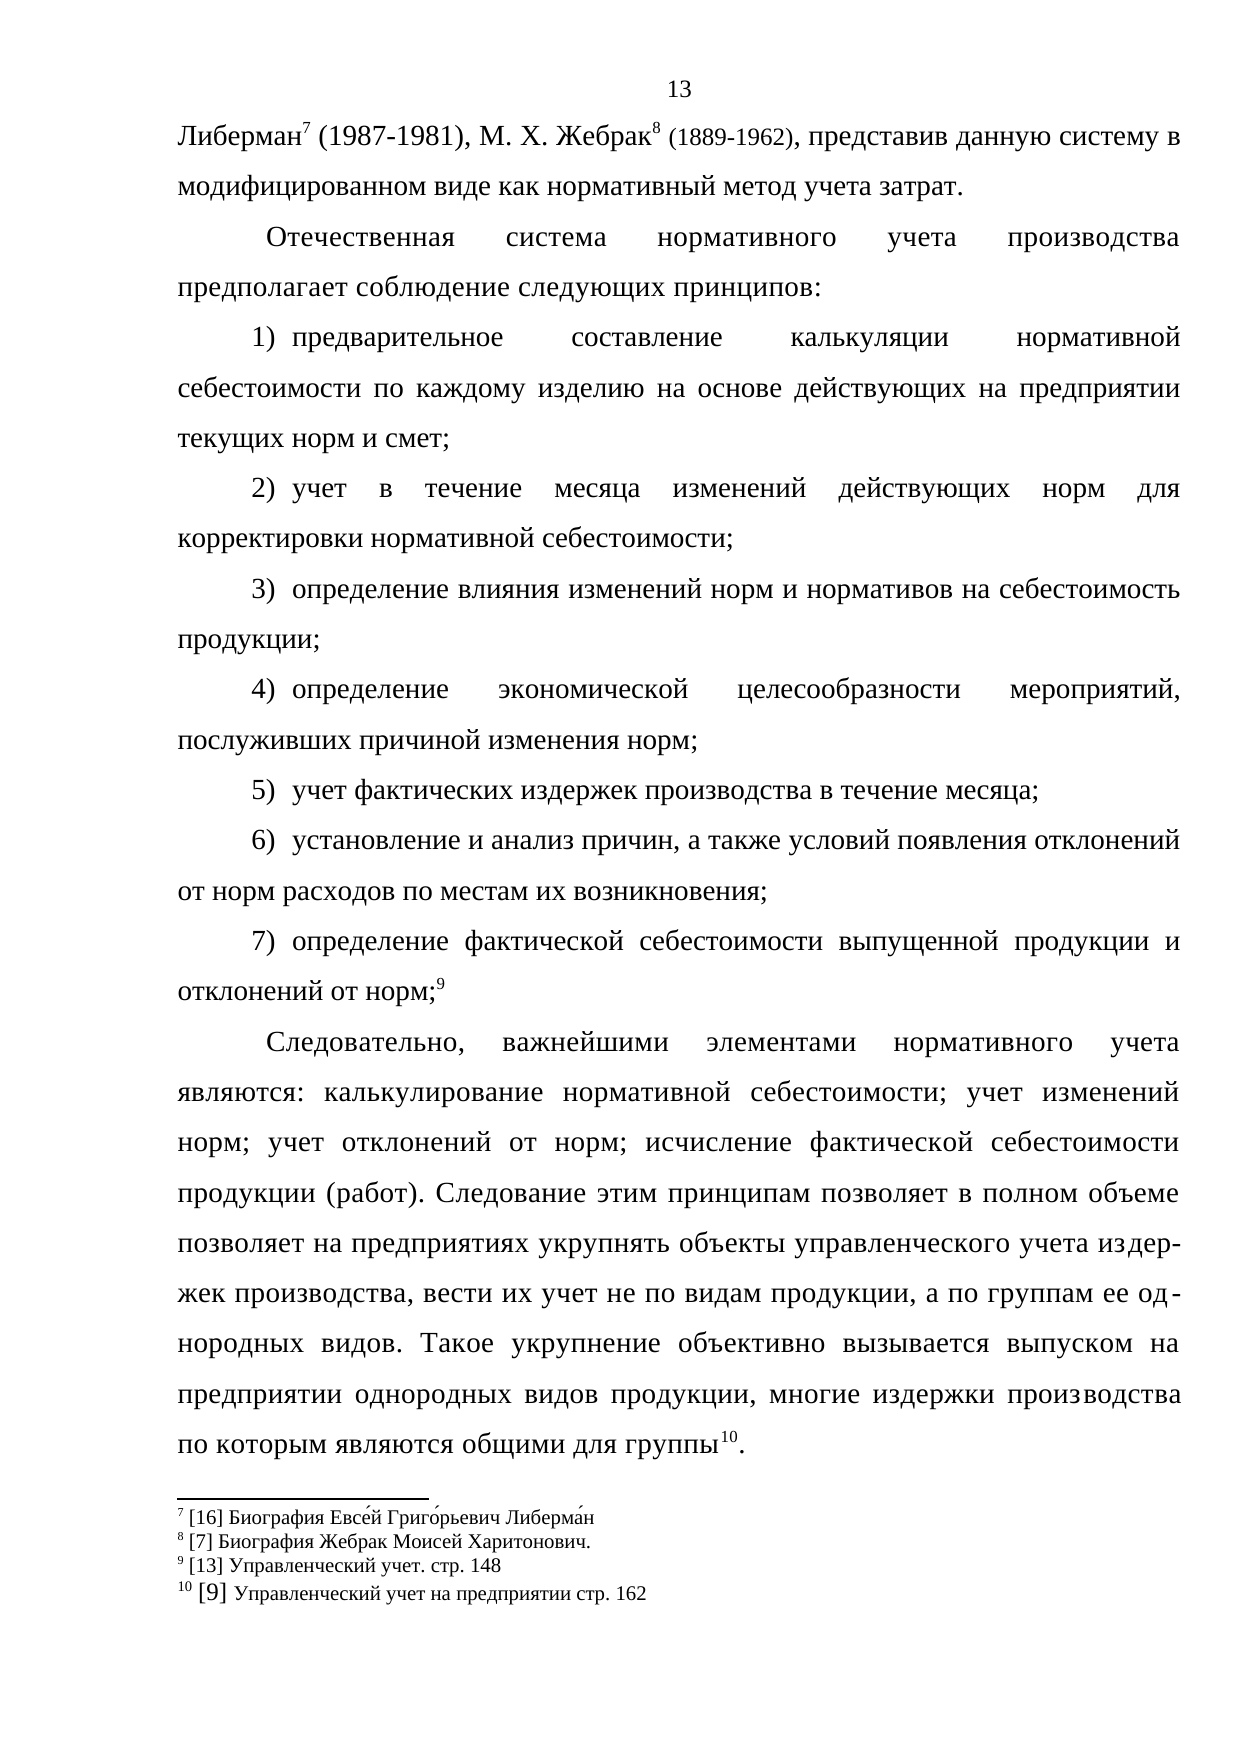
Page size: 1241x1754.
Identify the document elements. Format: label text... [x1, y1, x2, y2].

list учет фактических издержек производства в течение месяца; [177, 772, 1181, 806]
list определение влияния изменений норм и нормативов на себестоимость продукции; [177, 571, 1181, 655]
list учет в течение месяца изменений действующих норм для корректировки нормативной себестоимости; [177, 470, 1181, 554]
text Следовательно, важнейшими элементами нормативного учета являются: калькулирование нормативной себестоимости; учет изменений норм; учет отклонений от норм; исчисление фактической себестоимости продукции (работ). Следование этим принципам позволяет в полном объеме позволяет на предприятиях укрупнять объекты управленческого учета издержек производства, вести их учет не по видам продукции, а по группам ее однородных видов. Такое укрупнение объективно вызывается выпуском на предприятии однородных видов продукции, многие издержки производства по которым являются общими для группы. [177, 1024, 1181, 1460]
list определение экономической целесообразности мероприятий, послуживших причиной изменения норм; [177, 672, 1181, 755]
list определение фактической себестоимости выпущенной продукции и отклонений от норм; [177, 923, 1181, 1007]
list предварительное составление калькуляции нормативной себестоимости по каждому изделию на основе действующих на предприятии текущих норм и смет; [177, 319, 1181, 453]
list установление и анализ причин, а также условий появления отклонений от норм расходов по местам их возникновения; [177, 822, 1181, 906]
text Отечественная система нормативного учета производства предполагает соблюдение следующих принципов: [177, 219, 1181, 303]
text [177, 118, 1181, 202]
